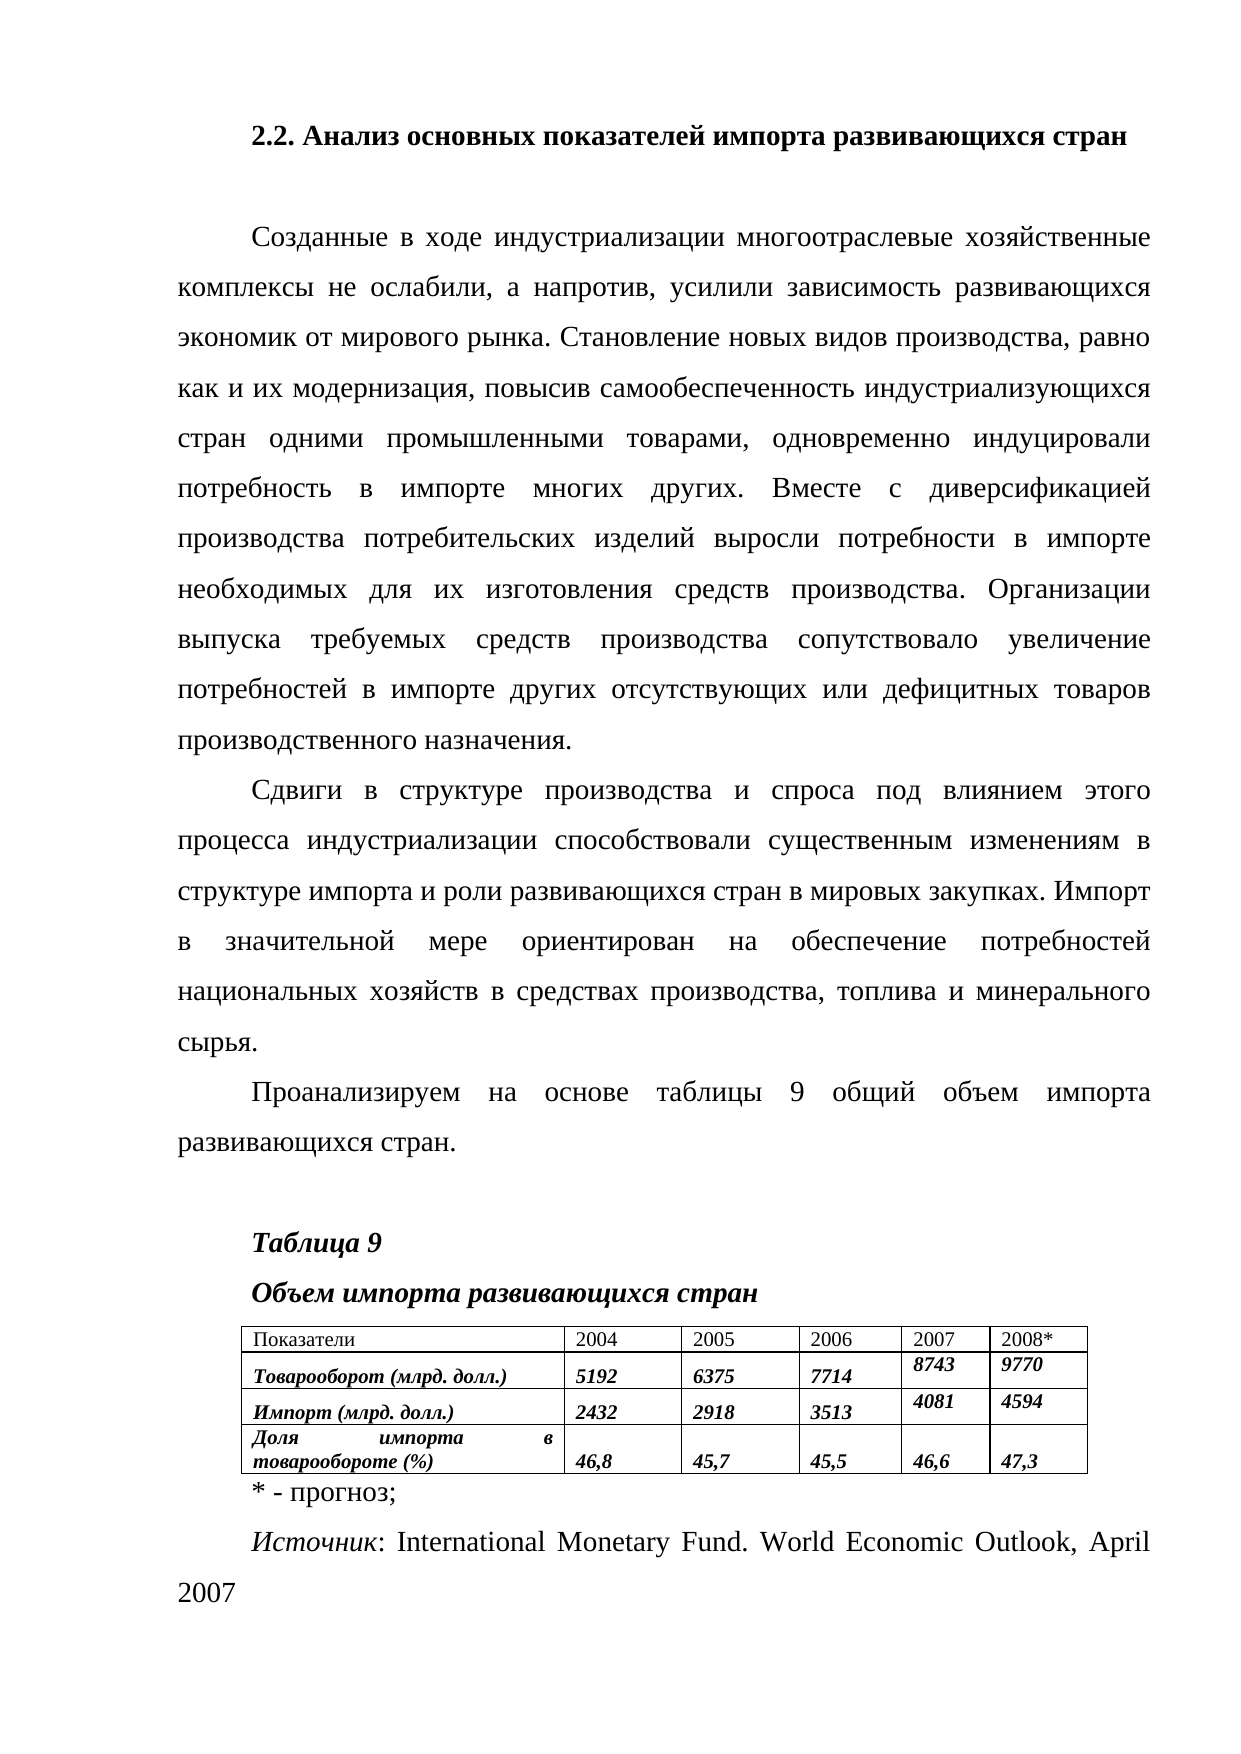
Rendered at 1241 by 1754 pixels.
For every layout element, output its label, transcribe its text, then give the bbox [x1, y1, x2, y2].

table_cell Товарооборот (млрд. долл.) [242, 1353, 564, 1388]
text Объем импорта развивающихся стран [177, 1275, 1152, 1309]
table_header 2007 [902, 1327, 989, 1351]
text Созданные в ходе индустриализации многоотраслевые хозяйственные комплексы не ослабили, а напротив, усилили зависимость развивающихся экономик от мирового рынка. Становление новых видов производства, равно как и их модернизация, повысив самообеспеченность индустриализующихся стран одними промышленными товарами, одновременно индуцировали потребность в импорте многих других. Вместе с диверсификацией производства потребительских изделий выросли потребности в импорте необходимых для их изготовления средств производства. Организации выпуска требуемых средств производства сопутствовало увеличение потребностей в импорте других отсутствующих или дефицитных товаров производственного назначения. [177, 219, 1152, 755]
table_cell 5192 [565, 1353, 681, 1388]
table_header 2008* [991, 1327, 1087, 1351]
table_cell 47,3 [991, 1425, 1087, 1473]
table_header 2004 [565, 1327, 681, 1351]
text Проанализируем на основе таблицы 9 общий объем импорта развивающихся стран. [177, 1074, 1152, 1158]
text * - прогноз; [177, 1474, 1152, 1508]
table_cell 9770 [991, 1353, 1087, 1388]
table_cell 2918 [682, 1389, 799, 1424]
text Сдвиги в структуре производства и спроса под влиянием этого процесса индустриализации способствовали существенным изменениям в структуре импорта и роли развивающихся стран в мировых закупках. Импорт в значительной мере ориентирован на обеспечение потребностей национальных хозяйств в средствах производства, топлива и минерального сырья. [177, 772, 1152, 1057]
table_cell 45,5 [800, 1425, 901, 1473]
table_header 2005 [682, 1327, 799, 1351]
table_cell 6375 [682, 1353, 799, 1388]
table_cell 46,6 [902, 1425, 989, 1473]
text Таблица 9 [177, 1225, 1152, 1258]
table_cell Импорт (млрд. долл.) [242, 1389, 564, 1424]
table_cell 4594 [991, 1389, 1087, 1424]
table_header 2006 [800, 1327, 901, 1351]
text 2.2. Анализ основных показателей импорта развивающихся стран [177, 118, 1152, 152]
table_cell 2432 [565, 1389, 681, 1424]
table_cell 8743 [902, 1353, 989, 1388]
table_cell 45,7 [682, 1425, 799, 1473]
table_header Показатели [242, 1327, 564, 1351]
table_cell 3513 [800, 1389, 901, 1424]
table_cell 7714 [800, 1353, 901, 1388]
table_cell 4081 [902, 1389, 989, 1424]
table_cell Доля импорта в товарообороте (%) [242, 1425, 564, 1473]
text Источник: International Monetary Fund. World Economic Outlook, April 2007 [177, 1524, 1152, 1608]
table_cell 46,8 [565, 1425, 681, 1473]
